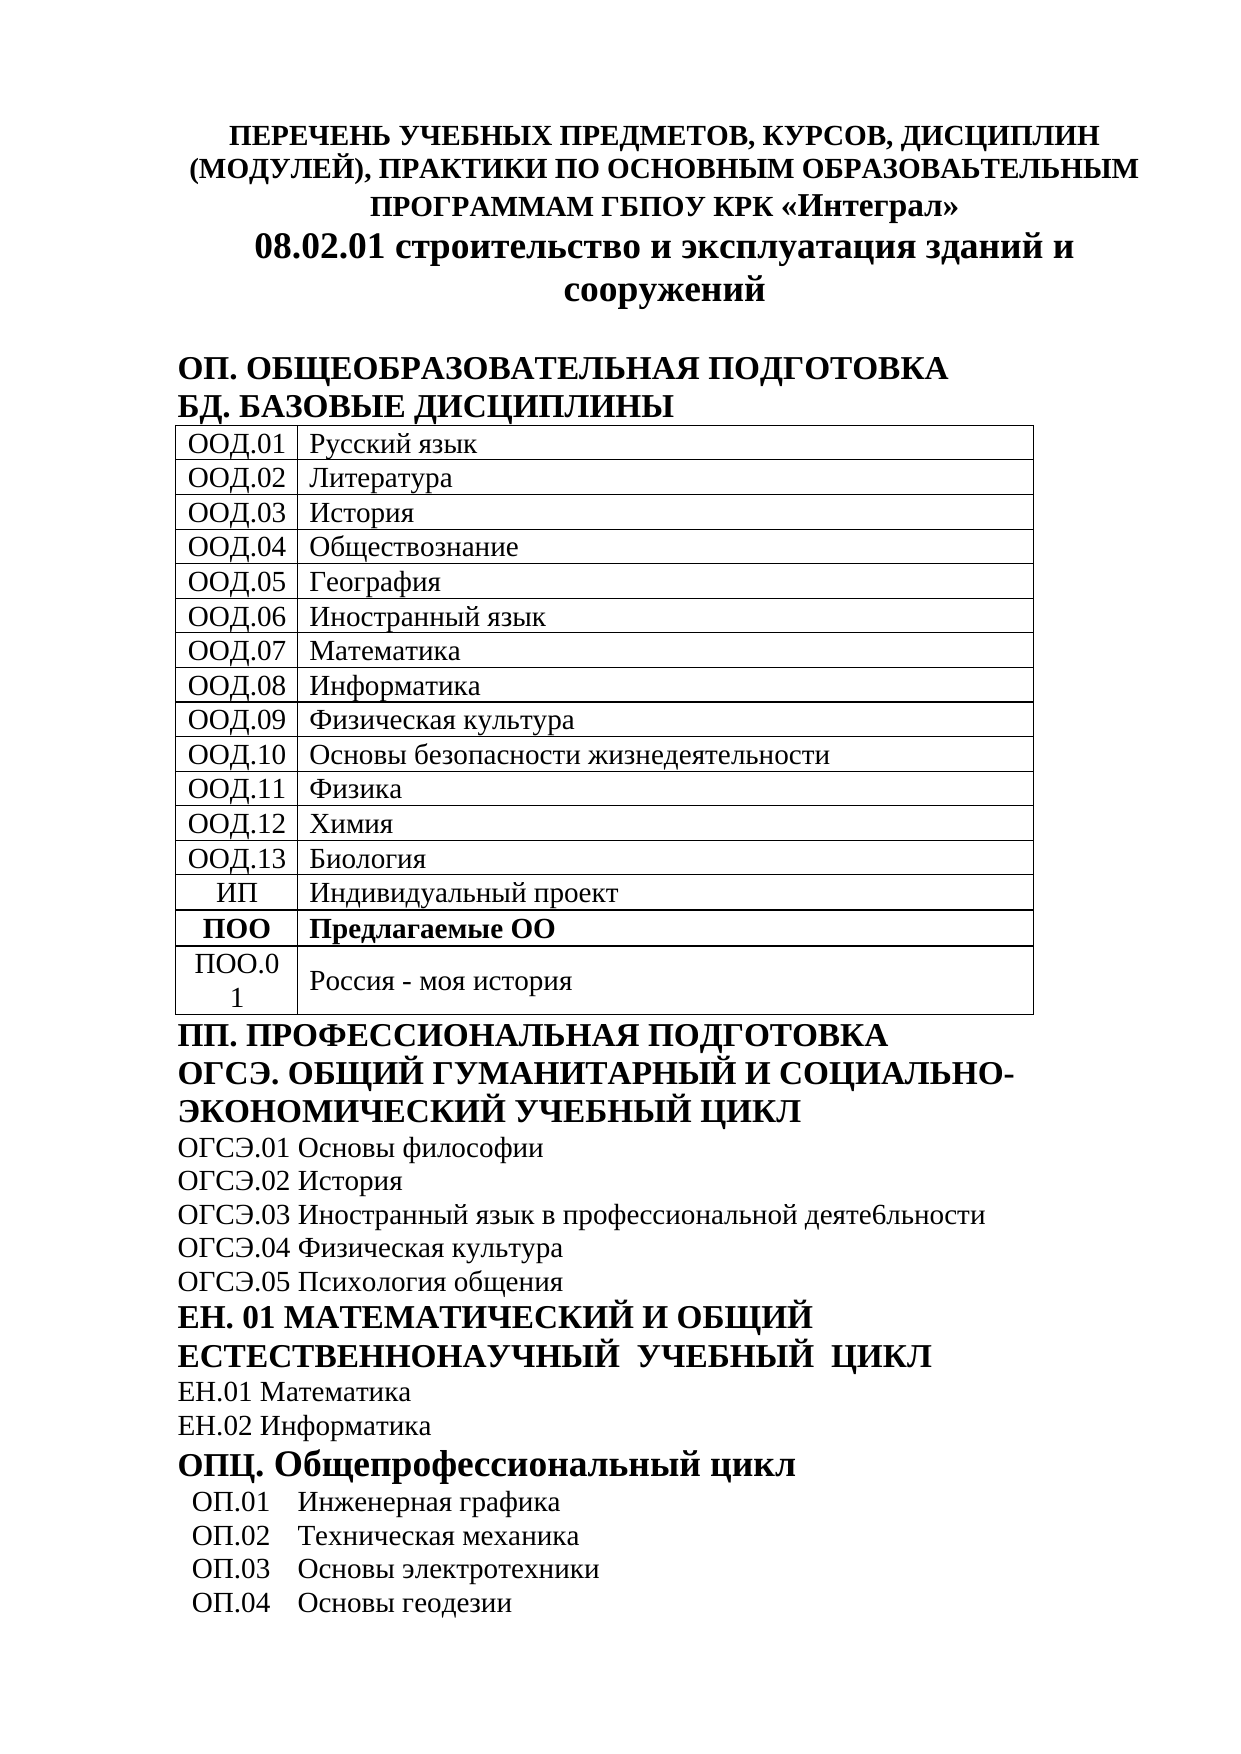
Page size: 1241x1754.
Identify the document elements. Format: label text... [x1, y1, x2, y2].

text БД. БАЗОВЫЕ ДИСЦИПЛИНЫ [177, 386, 1152, 425]
text ОГСЭ.03 Иностранный язык в профессиональной деяте6льности [177, 1197, 1152, 1230]
table_cell Физическая культура [298, 703, 1033, 736]
table_cell ООД.03 [176, 495, 297, 528]
table_cell ООД.05 [176, 564, 297, 598]
text ОП. ОБЩЕОБРАЗОВАТЕЛЬНАЯ ПОДГОТОВКА [177, 348, 1152, 386]
table_cell Иностранный язык [298, 599, 1033, 632]
table_cell ИП [176, 875, 297, 909]
table_cell ОП.02 [176, 1518, 286, 1551]
text ЕН. 01 МАТЕМАТИЧЕСКИЙ И ОБЩИЙ ЕСТЕСТВЕННОНАУЧНЫЙ УЧЕБНЫЙ ЦИКЛ [177, 1297, 1152, 1374]
table_header ОП.01 [176, 1484, 286, 1518]
table_cell Информатика [298, 668, 1033, 701]
table_cell ООД.06 [176, 599, 297, 632]
table_header ООД.01 [176, 426, 297, 459]
text ОГСЭ.02 История [177, 1163, 1152, 1197]
table_cell Основы геодезии [286, 1585, 945, 1618]
table_cell Основы безопасности жизнедеятельности [298, 737, 1033, 771]
table_cell Физика [298, 772, 1033, 805]
table_cell ООД.09 [176, 703, 297, 736]
table_cell ОП.03 [176, 1551, 286, 1585]
text ЕН.02 Информатика [177, 1408, 1152, 1441]
table_cell ООД.13 [176, 841, 297, 874]
table_cell ООД.07 [176, 633, 297, 667]
table_cell ООД.11 [176, 772, 297, 805]
text 08.02.01 строительство и эксплуатация зданий и сооружений [177, 223, 1152, 310]
table_cell Литература [298, 460, 1033, 494]
table_cell ООД.08 [176, 668, 297, 701]
text ОГСЭ. ОБЩИЙ ГУМАНИТАРНЫЙ И СОЦИАЛЬНО-ЭКОНОМИЧЕСКИЙ УЧЕБНЫЙ ЦИКЛ [177, 1053, 1152, 1130]
text ПЕРЕЧЕНЬ УЧЕБНЫХ ПРЕДМЕТОВ, КУРСОВ, ДИСЦИПЛИН (МОДУЛЕЙ), ПРАКТИКИ ПО ОСНОВНЫМ ОБРАЗОВАЬТЕЛЬНЫМ ПРОГРАММАМ ГБПОУ КРК «Интеграл» [177, 118, 1152, 223]
table_cell Техническая механика [286, 1518, 945, 1551]
text ОГСЭ.04 Физическая культура [177, 1230, 1152, 1264]
table_cell Химия [298, 806, 1033, 840]
text ОГСЭ.05 Психология общения [177, 1264, 1152, 1297]
table_cell ПОО.01 [176, 947, 297, 1014]
text ОПЦ. Общепрофессиональный цикл [177, 1441, 1152, 1484]
table_header Инженерная графика [286, 1484, 945, 1518]
table_cell Предлагаемые ОО [298, 911, 1033, 944]
text ЕН.01 Математика [177, 1374, 1152, 1408]
table_cell ОП.04 [176, 1585, 286, 1618]
table_cell ПОО [176, 911, 297, 944]
text ПП. ПРОФЕССИОНАЛЬНАЯ ПОДГОТОВКА [177, 1015, 1152, 1053]
table_cell Основы электротехники [286, 1551, 945, 1585]
table_cell ООД.10 [176, 737, 297, 771]
table_cell Биология [298, 841, 1033, 874]
table_header Русский язык [298, 426, 1033, 459]
table_cell История [298, 495, 1033, 528]
table_cell Индивидуальный проект [298, 875, 1033, 909]
table_cell ООД.02 [176, 460, 297, 494]
table_cell ООД.04 [176, 530, 297, 563]
table_cell Математика [298, 633, 1033, 667]
table_cell Россия - моя история [298, 947, 1033, 1014]
table_cell География [298, 564, 1033, 598]
text ОГСЭ.01 Основы философии [177, 1130, 1152, 1163]
table_cell ООД.12 [176, 806, 297, 840]
table_cell Обществознание [298, 530, 1033, 563]
